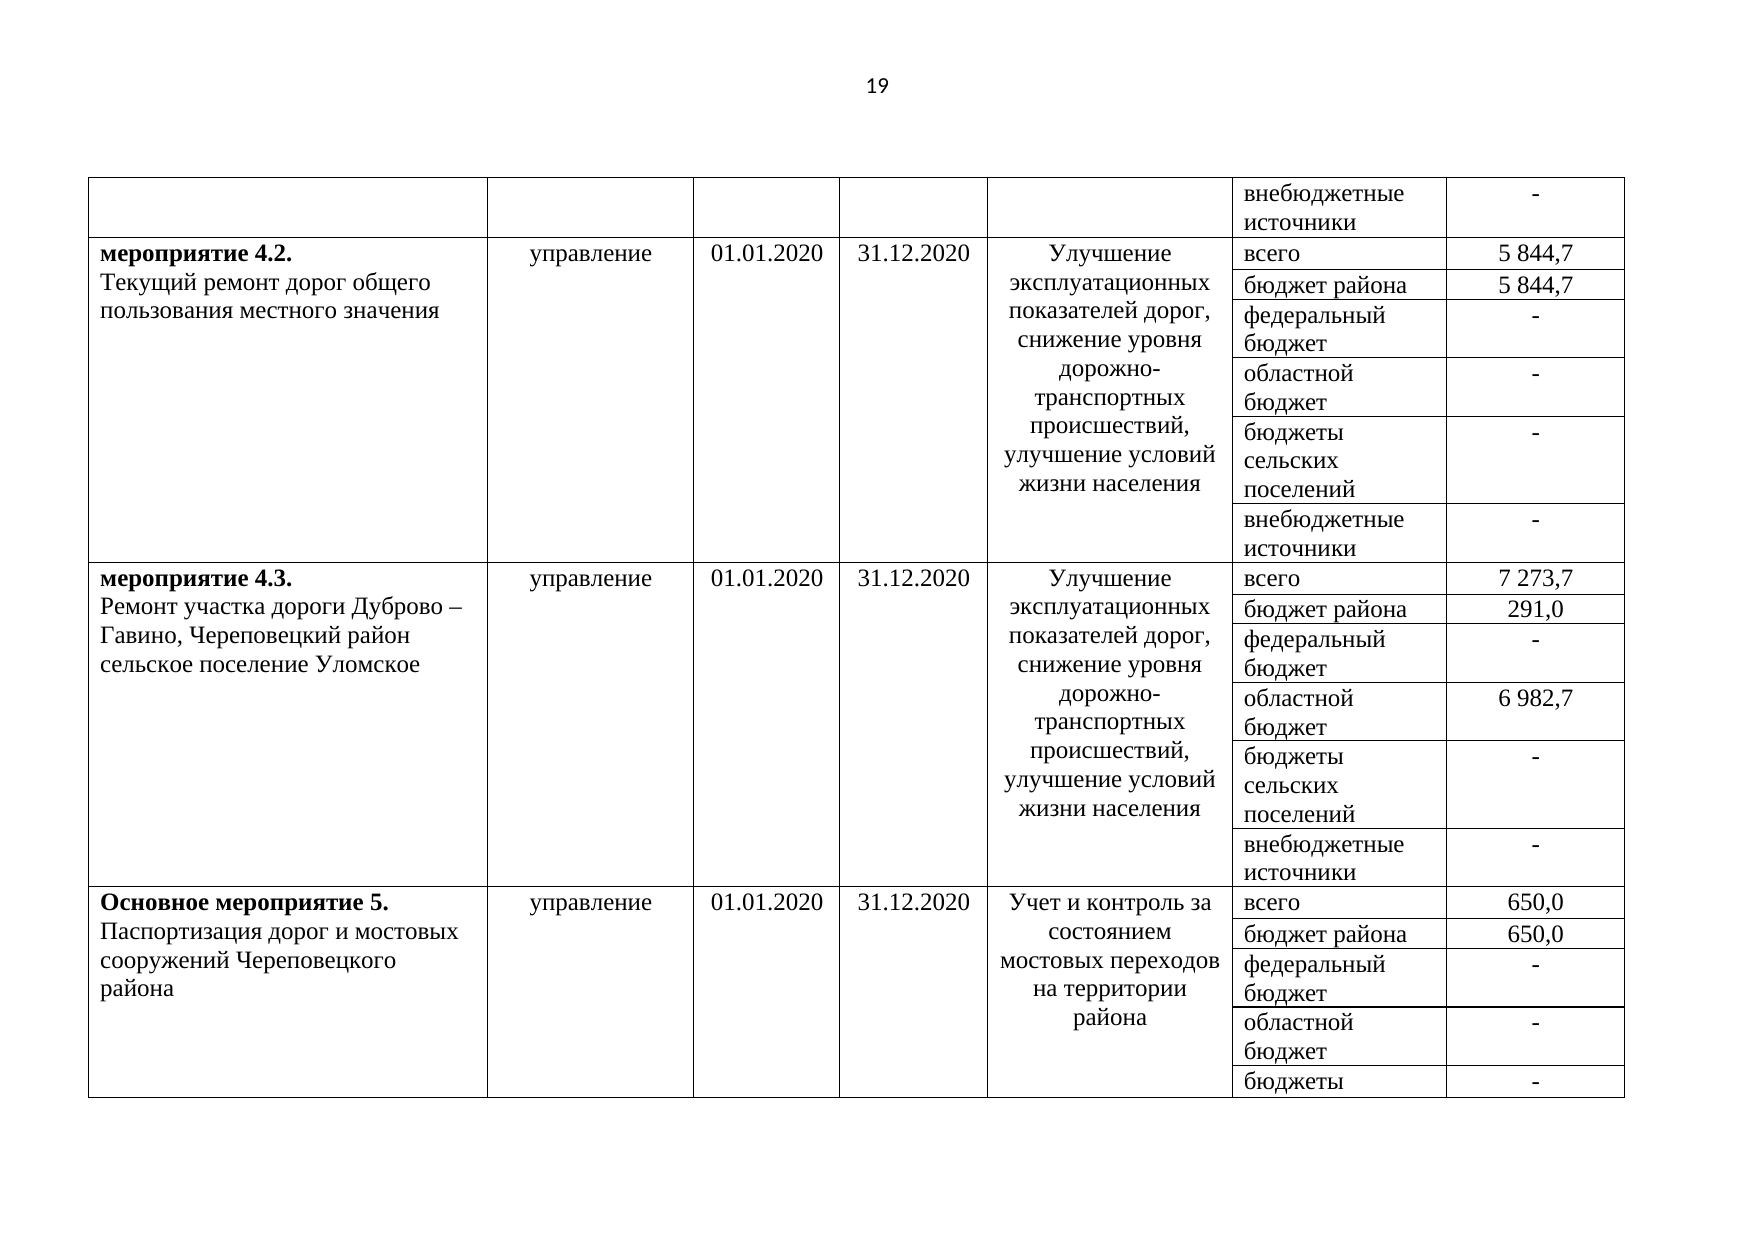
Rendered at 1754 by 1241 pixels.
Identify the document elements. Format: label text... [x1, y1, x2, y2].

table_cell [1233, 1066, 1446, 1097]
table_cell - [1447, 300, 1624, 357]
table_cell федеральный бюджет [1233, 949, 1446, 1006]
table_cell бюджет района [1233, 919, 1446, 948]
table_cell - [1447, 624, 1624, 682]
table_cell - [1447, 1008, 1624, 1065]
table_cell 5 844,7 [1447, 270, 1624, 299]
table_cell федеральный бюджет [1233, 624, 1446, 682]
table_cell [988, 238, 1232, 562]
table_cell 7 273,7 [1447, 563, 1624, 593]
table_cell бюджет района [1233, 270, 1446, 299]
table_cell 31.12.2020 [840, 238, 987, 562]
table_cell бюджеты сельских поселений [1233, 417, 1446, 503]
table_cell мероприятие 4.2. Текущий ремонт дорог общего пользования местного значения [89, 238, 487, 562]
table_cell областной бюджет [1233, 1008, 1446, 1065]
table_cell Улучшение эксплуатационных показателей дорог, снижение уровня дорожно-транспортных происшествий, улучшение условий жизни населения [988, 563, 1232, 886]
table_cell областной бюджет [1233, 358, 1446, 416]
table_cell управление [488, 238, 693, 562]
table_cell бюджет района [1233, 595, 1446, 623]
table_cell областной бюджет [1233, 683, 1446, 740]
table_cell бюджеты сельских поселений [1233, 741, 1446, 828]
table_cell внебюджетные источники [1233, 504, 1446, 562]
table_cell - [1447, 178, 1624, 237]
table_cell 01.01.2020 [694, 887, 839, 1097]
table_cell - [1447, 417, 1624, 503]
table_cell 6 982,7 [1447, 683, 1624, 740]
table_cell 01.01.2020 [694, 563, 839, 886]
table_cell 01.01.2020 [694, 238, 839, 562]
table_cell 31.12.2020 [840, 563, 987, 886]
table_cell всего [1233, 238, 1446, 269]
table_cell 650,0 [1447, 919, 1624, 948]
table_cell - [1447, 1066, 1624, 1097]
table_cell - [1447, 741, 1624, 828]
table_cell внебюджетные источники [1233, 178, 1446, 237]
table_cell - [1447, 949, 1624, 1006]
table_cell 650,0 [1447, 887, 1624, 918]
table_cell - [1447, 504, 1624, 562]
table_cell федеральный бюджет [1233, 300, 1446, 357]
table_cell мероприятие 4.3. Ремонт участка дороги Дуброво – Гавино, Череповецкий район сельское поселение Уломское [89, 563, 487, 886]
table_cell Основное мероприятие 5. Паспортизация дорог и мостовых сооружений Череповецкого района [89, 887, 487, 1097]
table_cell управление [488, 887, 693, 1097]
table_cell 5 844,7 [1447, 238, 1624, 269]
table_cell 31.12.2020 [840, 887, 987, 1097]
table_cell всего [1233, 887, 1446, 918]
table_cell 291,0 [1447, 595, 1624, 623]
table_cell всего [1233, 563, 1446, 593]
table_cell Учет и контроль за состоянием мостовых переходов на территории района [988, 887, 1232, 1097]
table_cell - [1447, 829, 1624, 886]
table_cell - [1447, 358, 1624, 416]
table_cell внебюджетные источники [1233, 829, 1446, 886]
table_cell управление [488, 563, 693, 886]
